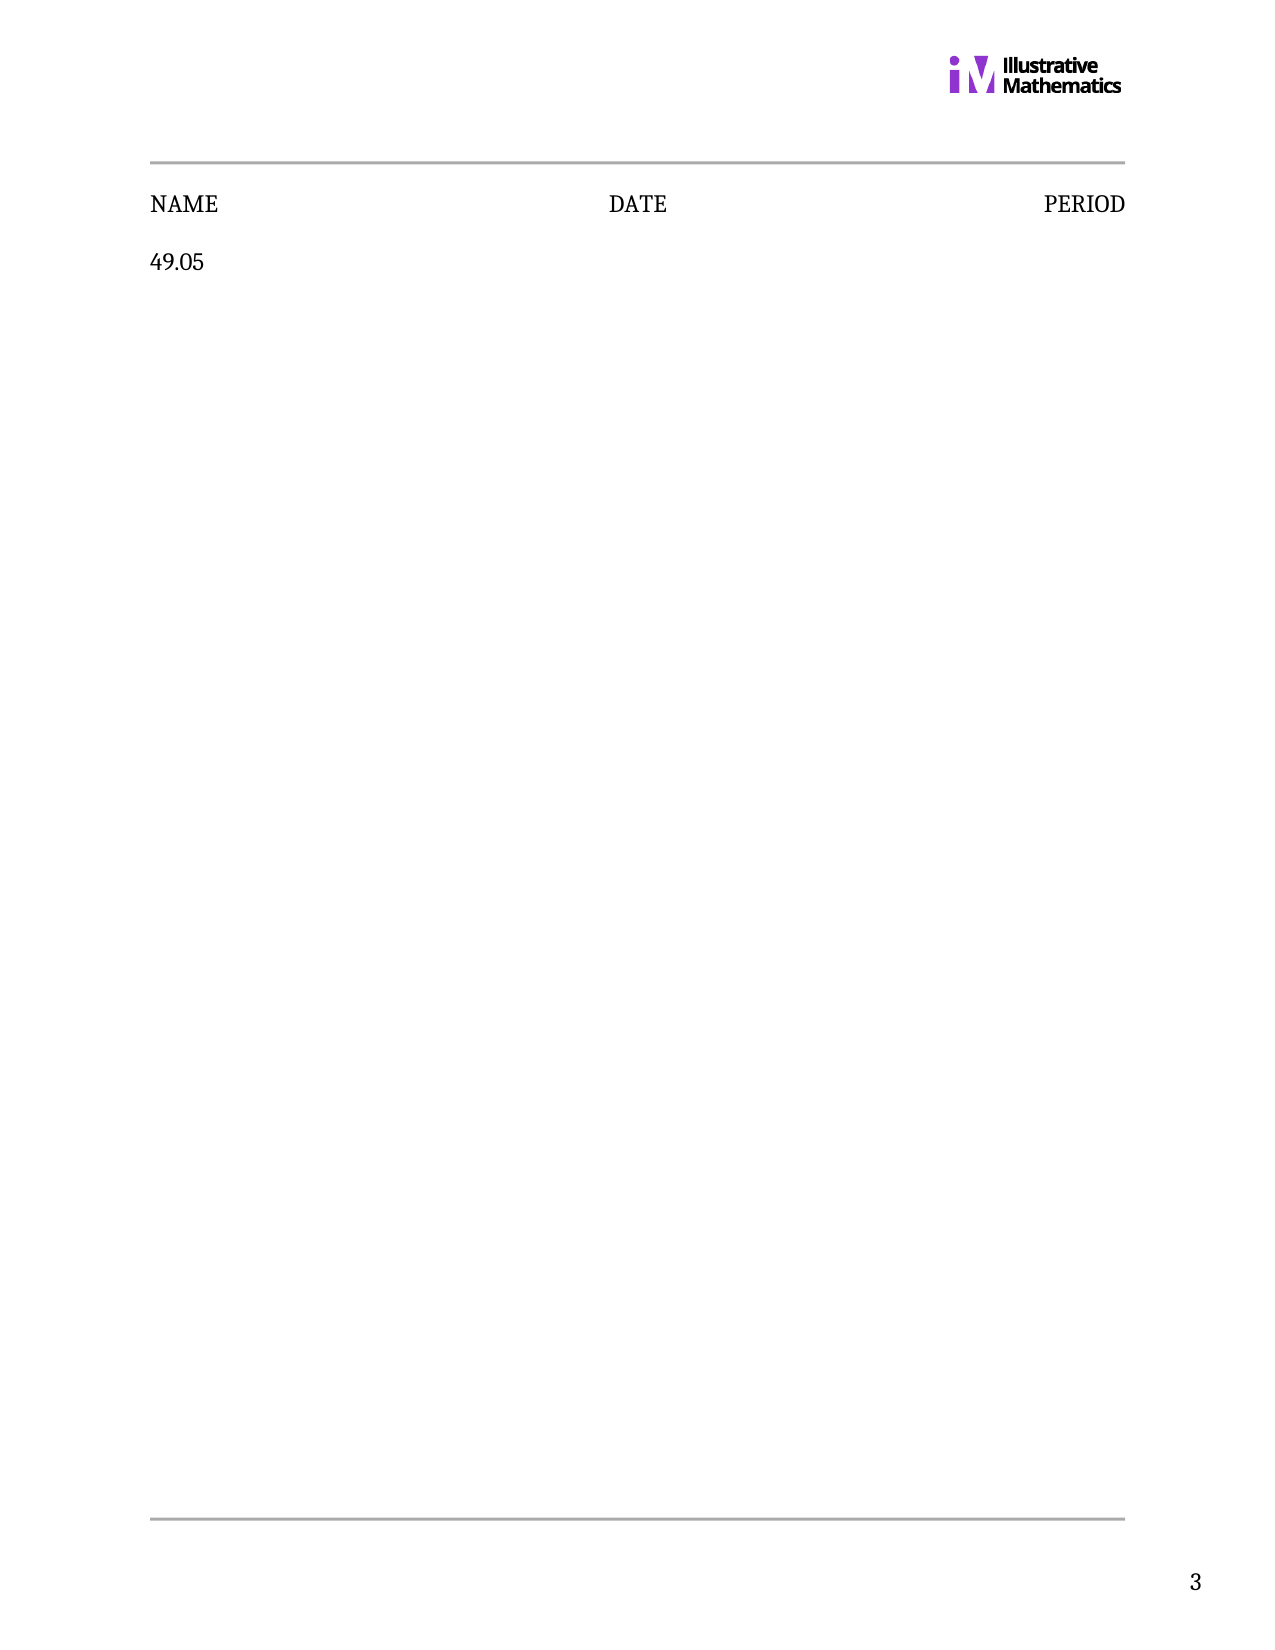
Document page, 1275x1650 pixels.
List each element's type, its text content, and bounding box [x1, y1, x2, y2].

text 49.05 [150, 247, 1125, 276]
picture [949, 55, 1121, 93]
